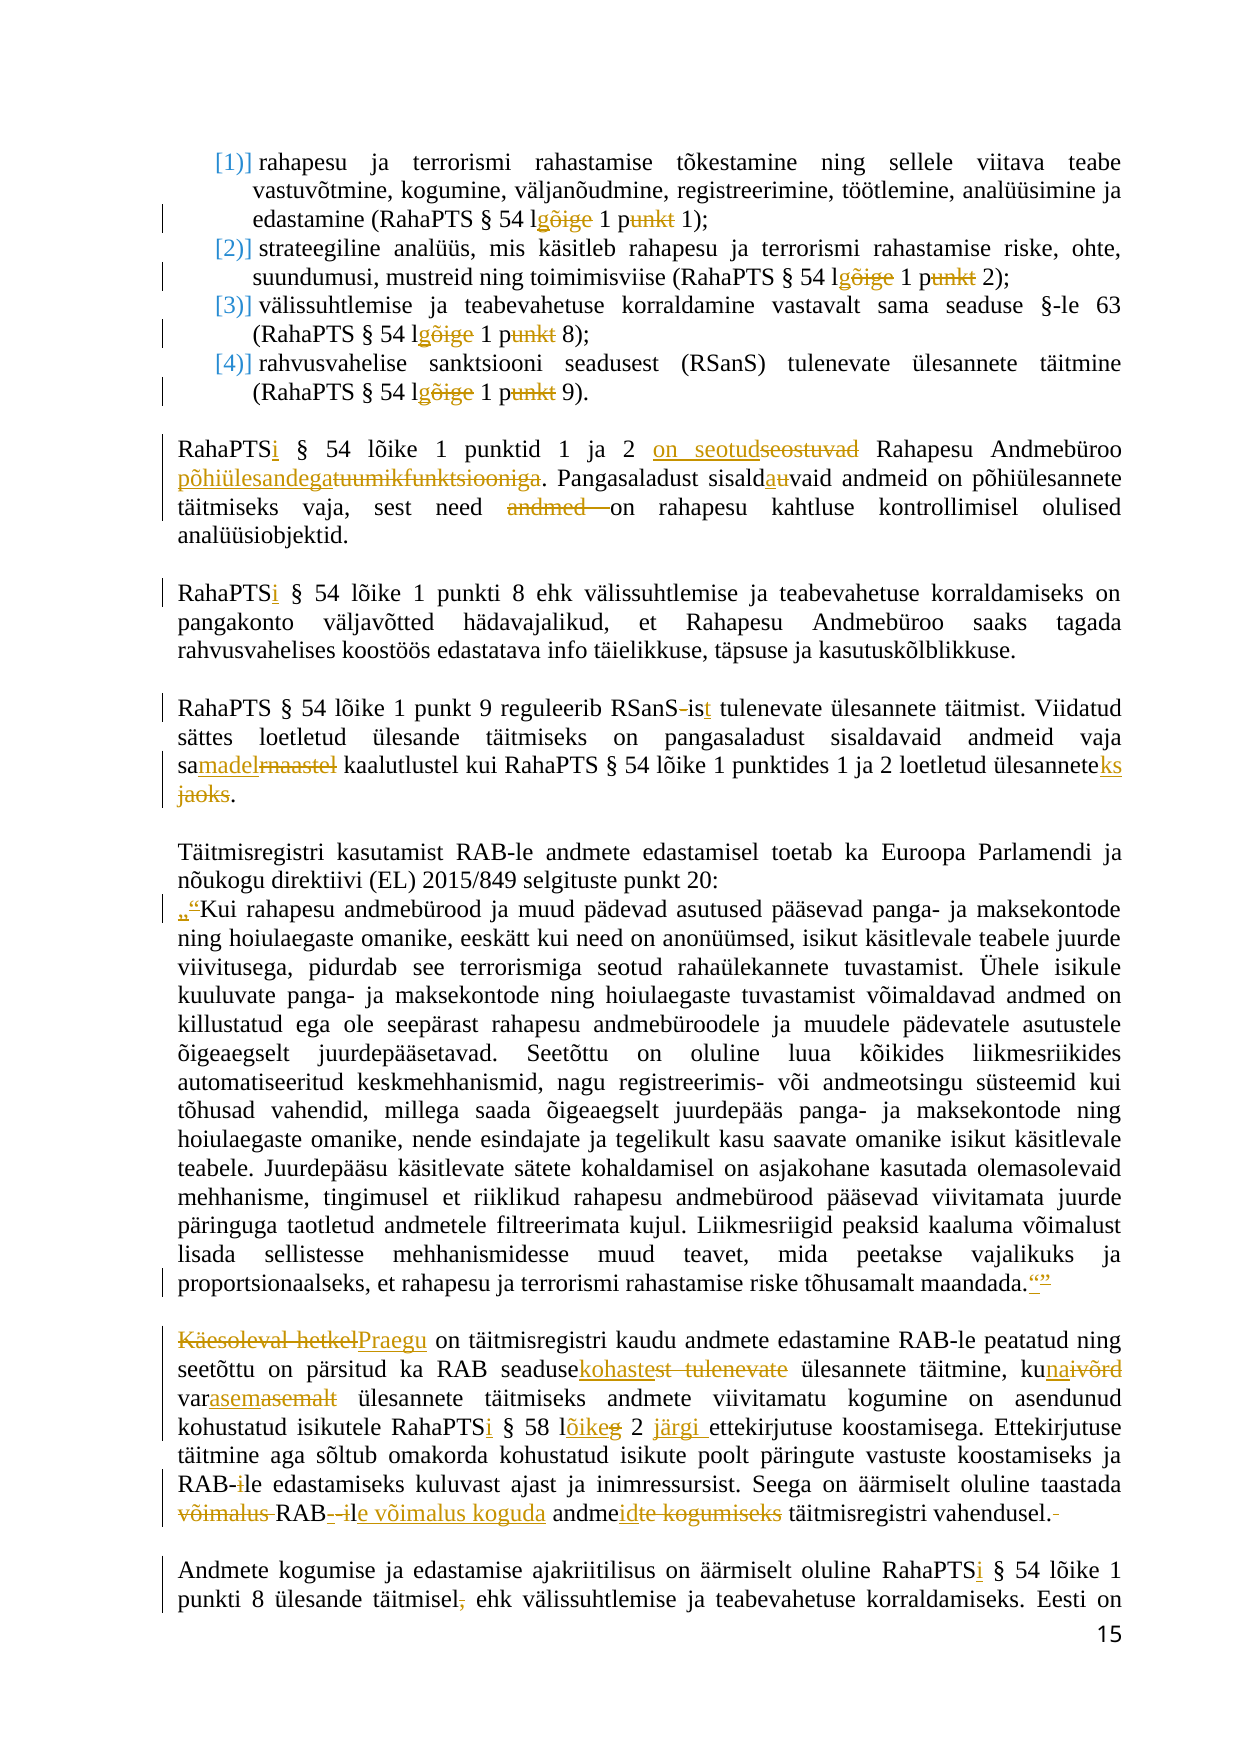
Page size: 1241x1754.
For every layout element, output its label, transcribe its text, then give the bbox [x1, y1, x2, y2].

text on täitmisregistri kaudu andmete edastamine RAB-le peatatud ning seetõttu on pärsitud ka RAB seaduse ülesannete täitmine, ku var ülesannete täitmiseks andmete viivitamatu kogumine on asendunud kohustatud isikutele RahaPTS § 58 l 2 ettekirjutuse koostamisega. Ettekirjutuse täitmine aga sõltub omakorda kohustatud isikute poolt päringute vastuste koostamiseks ja RAB-le edastamiseks kuluvast ajast ja inimressursist. Seega on äärmiselt oluline taastada RABl andme täitmisregistri vahendusel. [177, 1326, 1122, 1527]
text RahaPTS § 54 lõike 1 punkt 9 reguleerib RSanSis tulenevate ülesannete täitmist. Viidatud sättes loetletud ülesande täitmiseks on pangasaladust sisaldavaid andmeid vaja sa kaalutlustel kui RahaPTS § 54 lõike 1 punktides 1 ja 2 loetletud ülesannete. [177, 693, 1122, 808]
text Täitmisregistri kasutamist RAB-le andmete edastamisel toetab ka Euroopa Parlamendi ja nõukogu direktiivi (EL) 2015/849 selgituste punkt 20: [177, 837, 1122, 894]
list välissuhtlemise ja teabevahetuse korraldamine vastavalt sama seaduse §-le 63 (RahaPTS § 54 l 1 p 8); [215, 291, 1122, 348]
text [177, 1556, 1122, 1613]
list strateegiline analüüs, mis käsitleb rahapesu ja terrorismi rahastamise riske, ohte, suundumusi, mustreid ning toimimisviise (RahaPTS § 54 l 1 p 2); [215, 233, 1122, 291]
text RahaPTS § 54 lõike 1 punktid 1 ja 2 Rahapesu Andmebüroo . Pangasaladust sisaldvaid andmeid on põhiülesannete täitmiseks vaja, sest need on rahapesu kahtluse kontrollimisel olulised analüüsiobjektid. [177, 434, 1122, 549]
text Kui rahapesu andmebürood ja muud pädevad asutused pääsevad panga- ja maksekontode ning hoiulaegaste omanike, eeskätt kui need on anonüümsed, isikut käsitlevale teabele juurde viivitusega, pidurdab see terrorismiga seotud rahaülekannete tuvastamist. Ühele isikule kuuluvate panga- ja maksekontode ning hoiulaegaste tuvastamist võimaldavad andmed on killustatud ega ole seepärast rahapesu andmebüroodele ja muudele pädevatele asutustele õigeaegselt juurdepääsetavad. Seetõttu on oluline luua kõikides liikmesriikides automatiseeritud keskmehhanismid, nagu registreerimis- või andmeotsingu süsteemid kui tõhusad vahendid, millega saada õigeaegselt juurdepääs panga- ja maksekontode ning hoiulaegaste omanike, nende esindajate ja tegelikult kasu saavate omanike isikut käsitlevale teabele. Juurdepääsu käsitlevate sätete kohaldamisel on asjakohane kasutada olemasolevaid mehhanisme, tingimusel et riiklikud rahapesu andmebürood pääsevad viivitamata juurde päringuga taotletud andmetele filtreerimata kujul. Liikmesriigid peaksid kaaluma võimalust lisada sellistesse mehhanismidesse muud teavet, mida peetakse vajalikuks ja proportsionaalseks, et rahapesu ja terrorismi rahastamise riske tõhusamalt maandada. [177, 894, 1122, 1297]
list rahapesu ja terrorismi rahastamise tõkestamine ning sellele viitava teabe vastuvõtmine, kogumine, väljanõudmine, registreerimine, töötlemine, analüüsimine ja edastamine (RahaPTS § 54 l 1 p 1); [215, 147, 1122, 233]
list rahvusvahelise sanktsiooni seadusest (RSanS) tulenevate ülesannete täitmine (RahaPTS § 54 l 1 p 9). [215, 348, 1122, 406]
text RahaPTS § 54 lõike 1 punkti 8 ehk välissuhtlemise ja teabevahetuse korraldamiseks on pangakonto väljavõtted hädavajalikud, et Rahapesu Andmebüroo saaks tagada rahvusvahelises koostöös edastatava info täielikkuse, täpsuse ja kasutuskõlblikkuse. [177, 578, 1122, 664]
